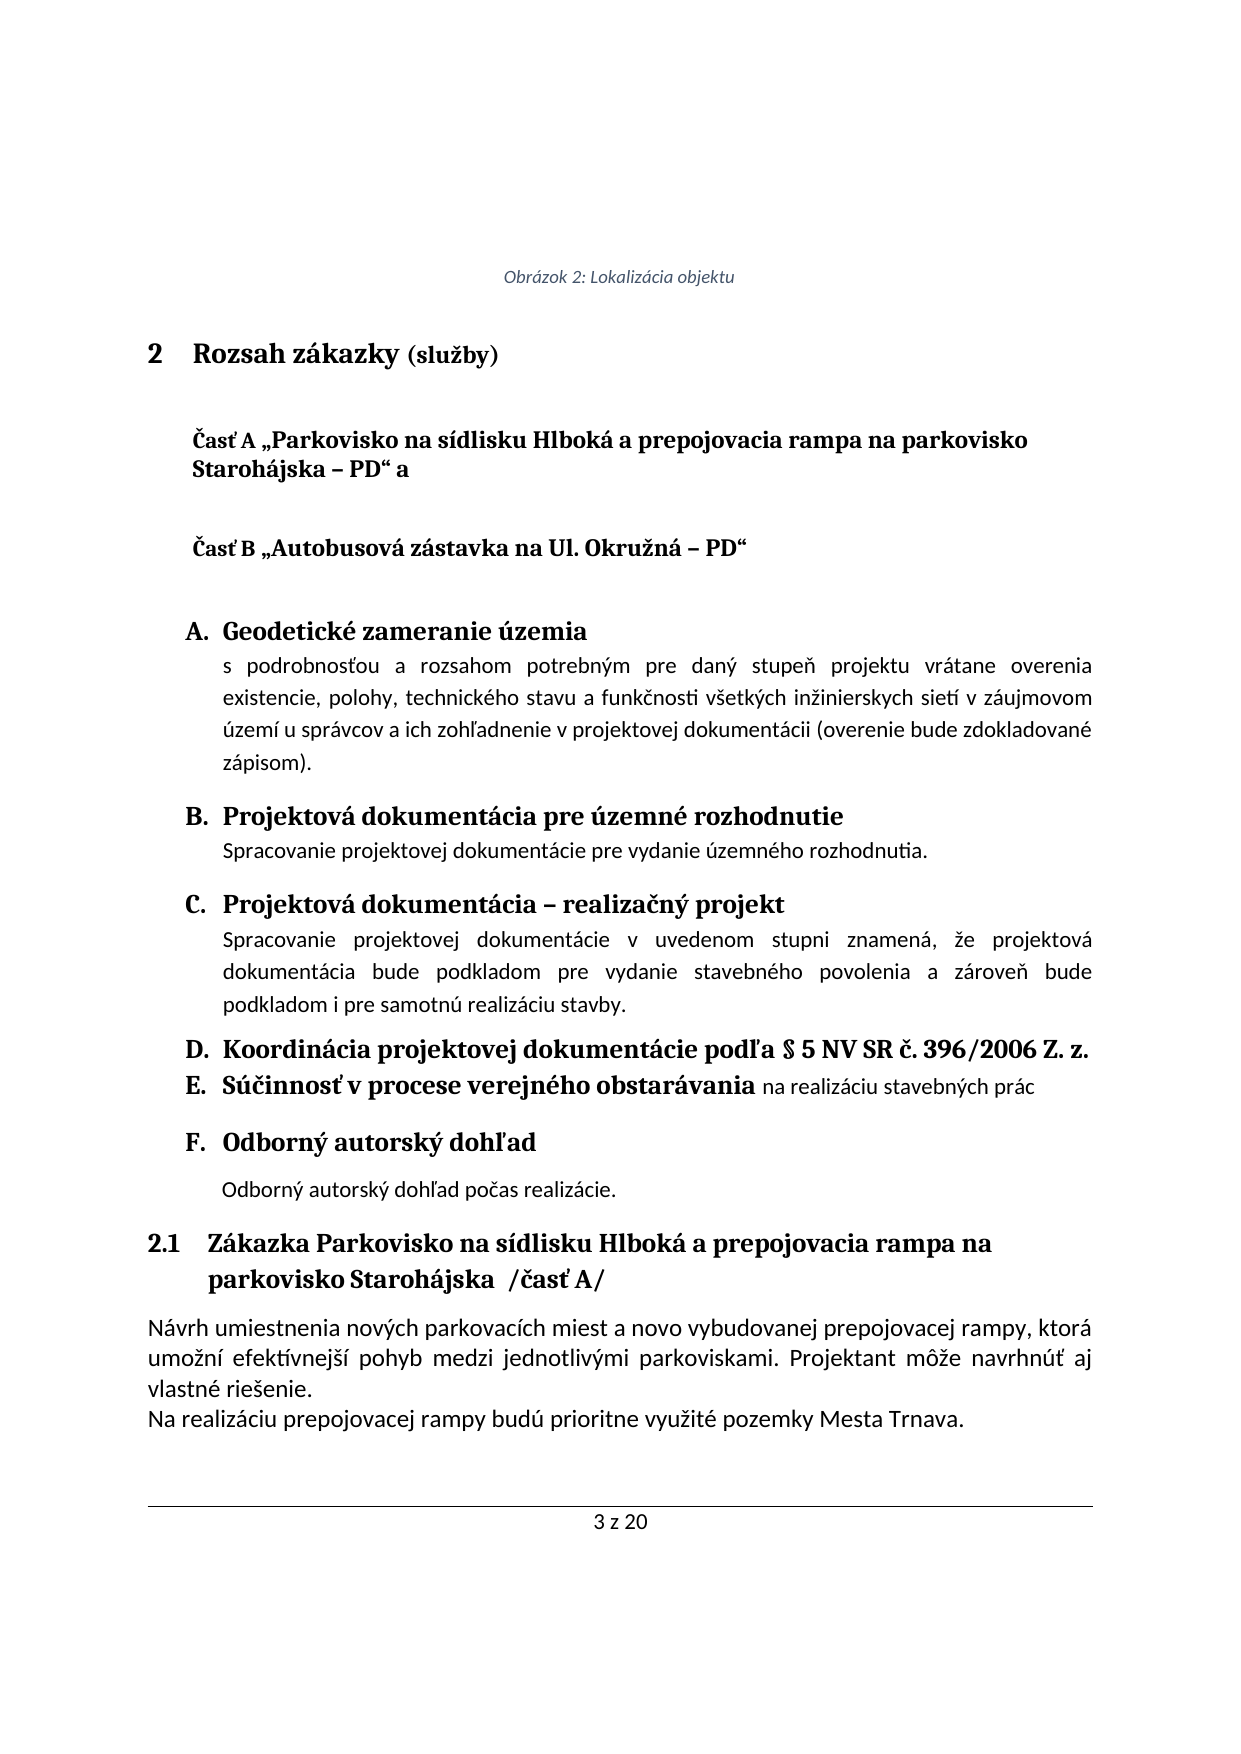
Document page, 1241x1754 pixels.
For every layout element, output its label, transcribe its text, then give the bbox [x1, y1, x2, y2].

subtitle Rozsah zákazky (služby) [148, 338, 1092, 371]
subtitle Časť A „Parkovisko na sídlisku Hlboká a prepojovacia rampa na parkovisko Starohájska – PD“ a [193, 426, 1092, 484]
subtitle Spracovanie projektovej dokumentácie pre vydanie územného rozhodnutia. [223, 837, 1092, 864]
subtitle Projektová dokumentácia – realizačný projekt [185, 889, 1092, 921]
subtitle Geodetické zameranie územia [185, 616, 1092, 647]
subtitle Projektová dokumentácia pre územné rozhodnutie [185, 801, 1092, 832]
subtitle s podrobnosťou a rozsahom potrebným pre daný stupeň projektu vrátane overenia existencie, polohy, technického stavu a funkčnosti všetkých inžinierskych sietí v záujmovom území u správcov a ich zohľadnenie v projektovej dokumentácii (overenie bude zdokladované zápisom). [223, 651, 1092, 776]
text Odborný autorský dohľad počas realizácie. [222, 1175, 1092, 1203]
list Súčinnosť v procese verejného obstarávania na realizáciu stavebných prác [185, 1070, 1092, 1101]
text Na realizáciu prepojovacej rampy budú prioritne využité pozemky Mesta Trnava. [148, 1403, 1092, 1434]
subtitle Spracovanie projektovej dokumentácie v uvedenom stupni znamená, že projektová dokumentácia bude podkladom pre vydanie stavebného povolenia a zároveň bude podkladom i pre samotnú realizáciu stavby. [223, 925, 1092, 1018]
subtitle Časť B „Autobusová zástavka na Ul. Okružná – PD“ [193, 534, 1092, 562]
subtitle Zákazka Parkovisko na sídlisku Hlboká a prepojovacia rampa na parkovisko Starohájska /časť A/ [148, 1228, 1092, 1295]
text Návrh umiestnenia nových parkovacích miest a novo vybudovanej prepojovacej rampy, ktorá umožní efektívnejší pohyb medzi jednotlivými parkoviskami. Projektant môže navrhnúť aj vlastné riešenie. [148, 1312, 1092, 1403]
list Koordinácia projektovej dokumentácie podľa § 5 NV SR č. 396/2006 Z. z. [185, 1034, 1092, 1066]
subtitle Odborný autorský dohľad [185, 1127, 1092, 1158]
